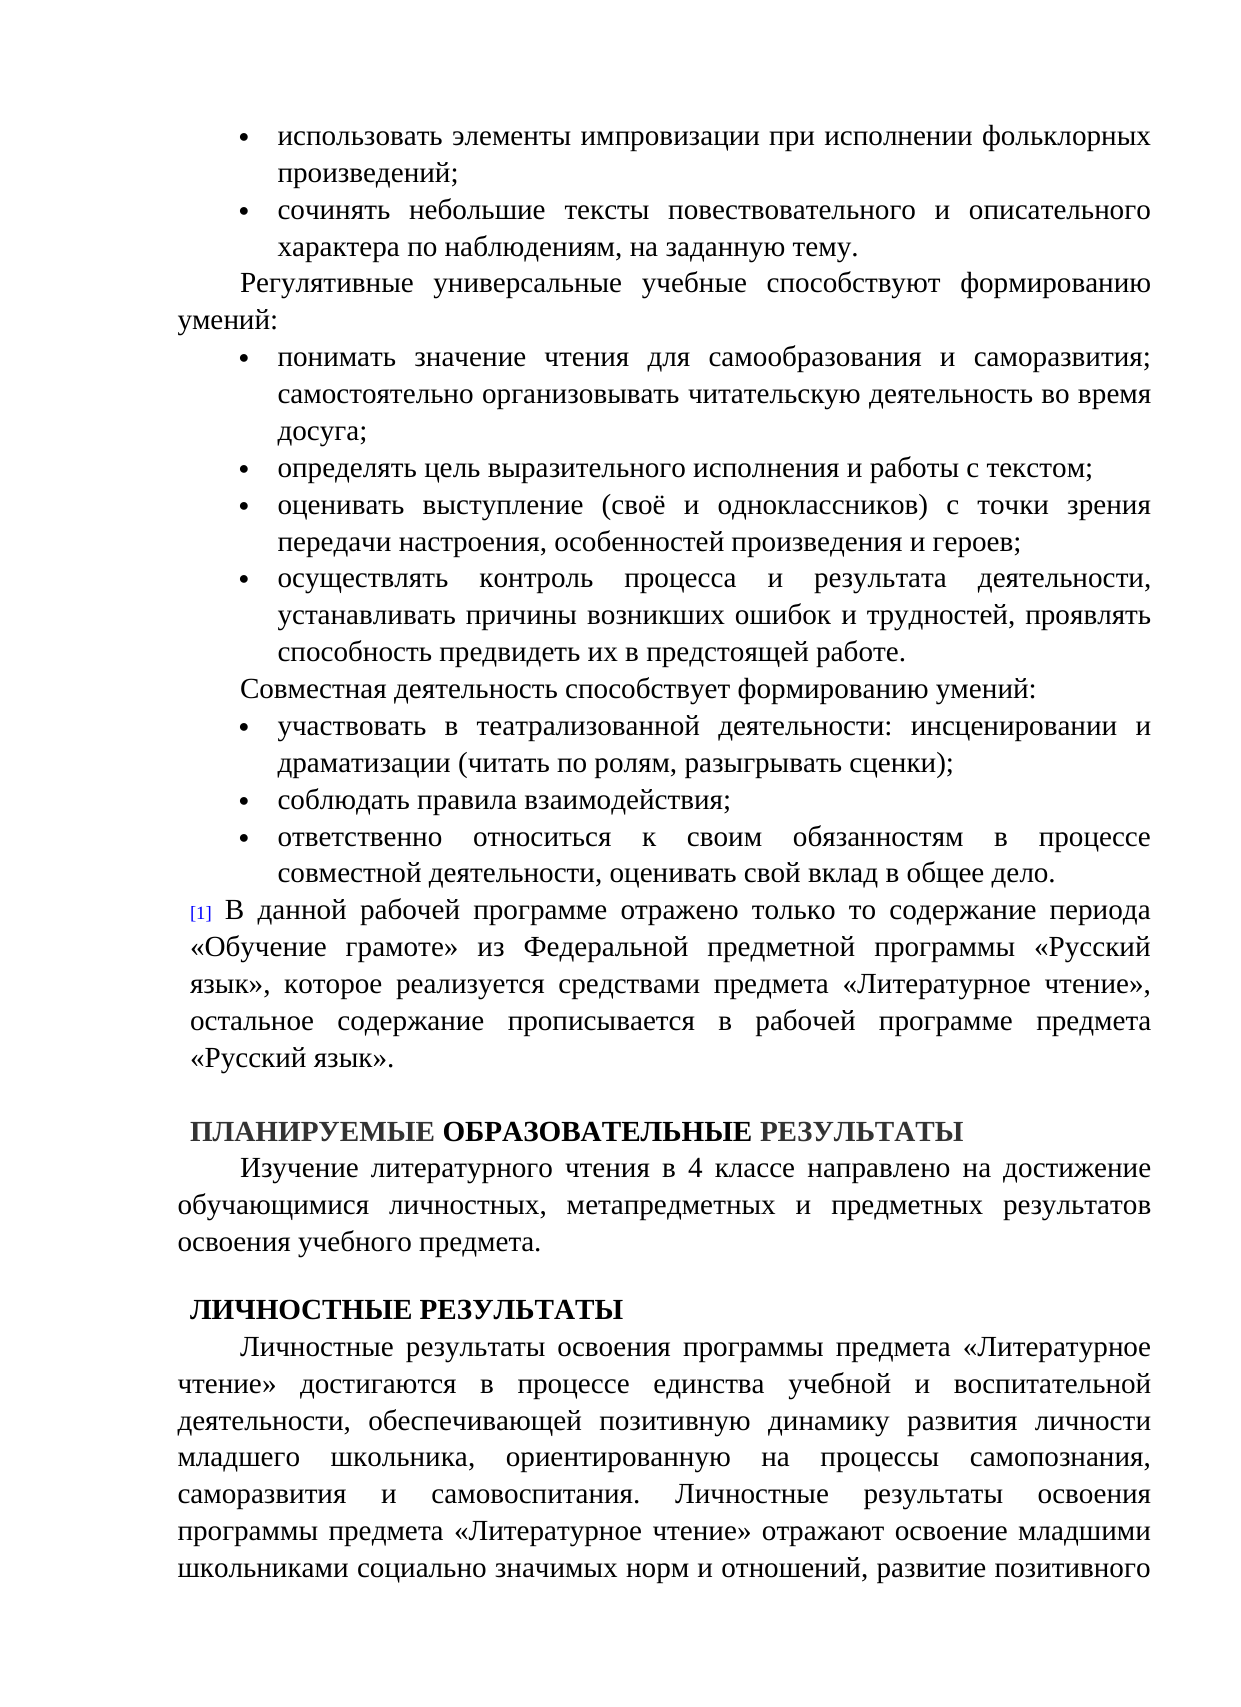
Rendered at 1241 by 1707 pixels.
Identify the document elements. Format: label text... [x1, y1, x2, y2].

text Регулятивные универсальные учебные способствуют формированию умений: [177, 266, 1152, 336]
text [1] В данной рабочей программе отражено только то содержание периода «Обучение грамоте» из Федеральной предметной программы «Русский язык», которое реализуется средствами предмета «Литературное чтение», остальное содержание прописывается в рабочей программе предмета «Русский язык». [190, 892, 1152, 1073]
list понимать значение чтения для самообразования и саморазвития; самостоятельно организовывать читательскую деятельность во время досуга; [240, 339, 1152, 447]
list осуществлять контроль процесса и результата деятельности, устанавливать причины возникших ошибок и трудностей, проявлять способность предвидеть их в предстоящей работе. [240, 561, 1152, 668]
list определять цель выразительного исполнения и работы с текстом; [240, 450, 1152, 483]
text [177, 1329, 1152, 1584]
text ЛИЧНОСТНЫЕ РЕЗУЛЬТАТЫ [190, 1292, 1152, 1326]
list ответственно относиться к своим обязанностям в процессе совместной деятельности, оценивать свой вклад в общее дело. [240, 819, 1152, 889]
list использовать элементы импровизации при исполнении фольклорных произведений; [240, 118, 1152, 188]
text Изучение литературного чтения в 4 классе направлено на достижение обучающимися личностных, метапредметных и предметных результатов освоения учебного предмета. [177, 1151, 1152, 1258]
list оценивать выступление (своё и одноклассников) с точки зрения передачи настроения, особенностей произведения и героев; [240, 487, 1152, 557]
list сочинять небольшие тексты повествовательного и описательного характера по наблюдениям, на заданную тему. [240, 192, 1152, 262]
text Совместная деятельность способствует формированию умений: [177, 671, 1152, 705]
list участвовать в театрализованной деятельности: инсценировании и драматизации (читать по ролям, разыгрывать сценки); [240, 708, 1152, 778]
text ПЛАНИРУЕМЫЕ ОБРАЗОВАТЕЛЬНЫЕ РЕЗУЛЬТАТЫ [190, 1114, 1152, 1147]
list соблюдать правила взаимодействия; [240, 782, 1152, 815]
